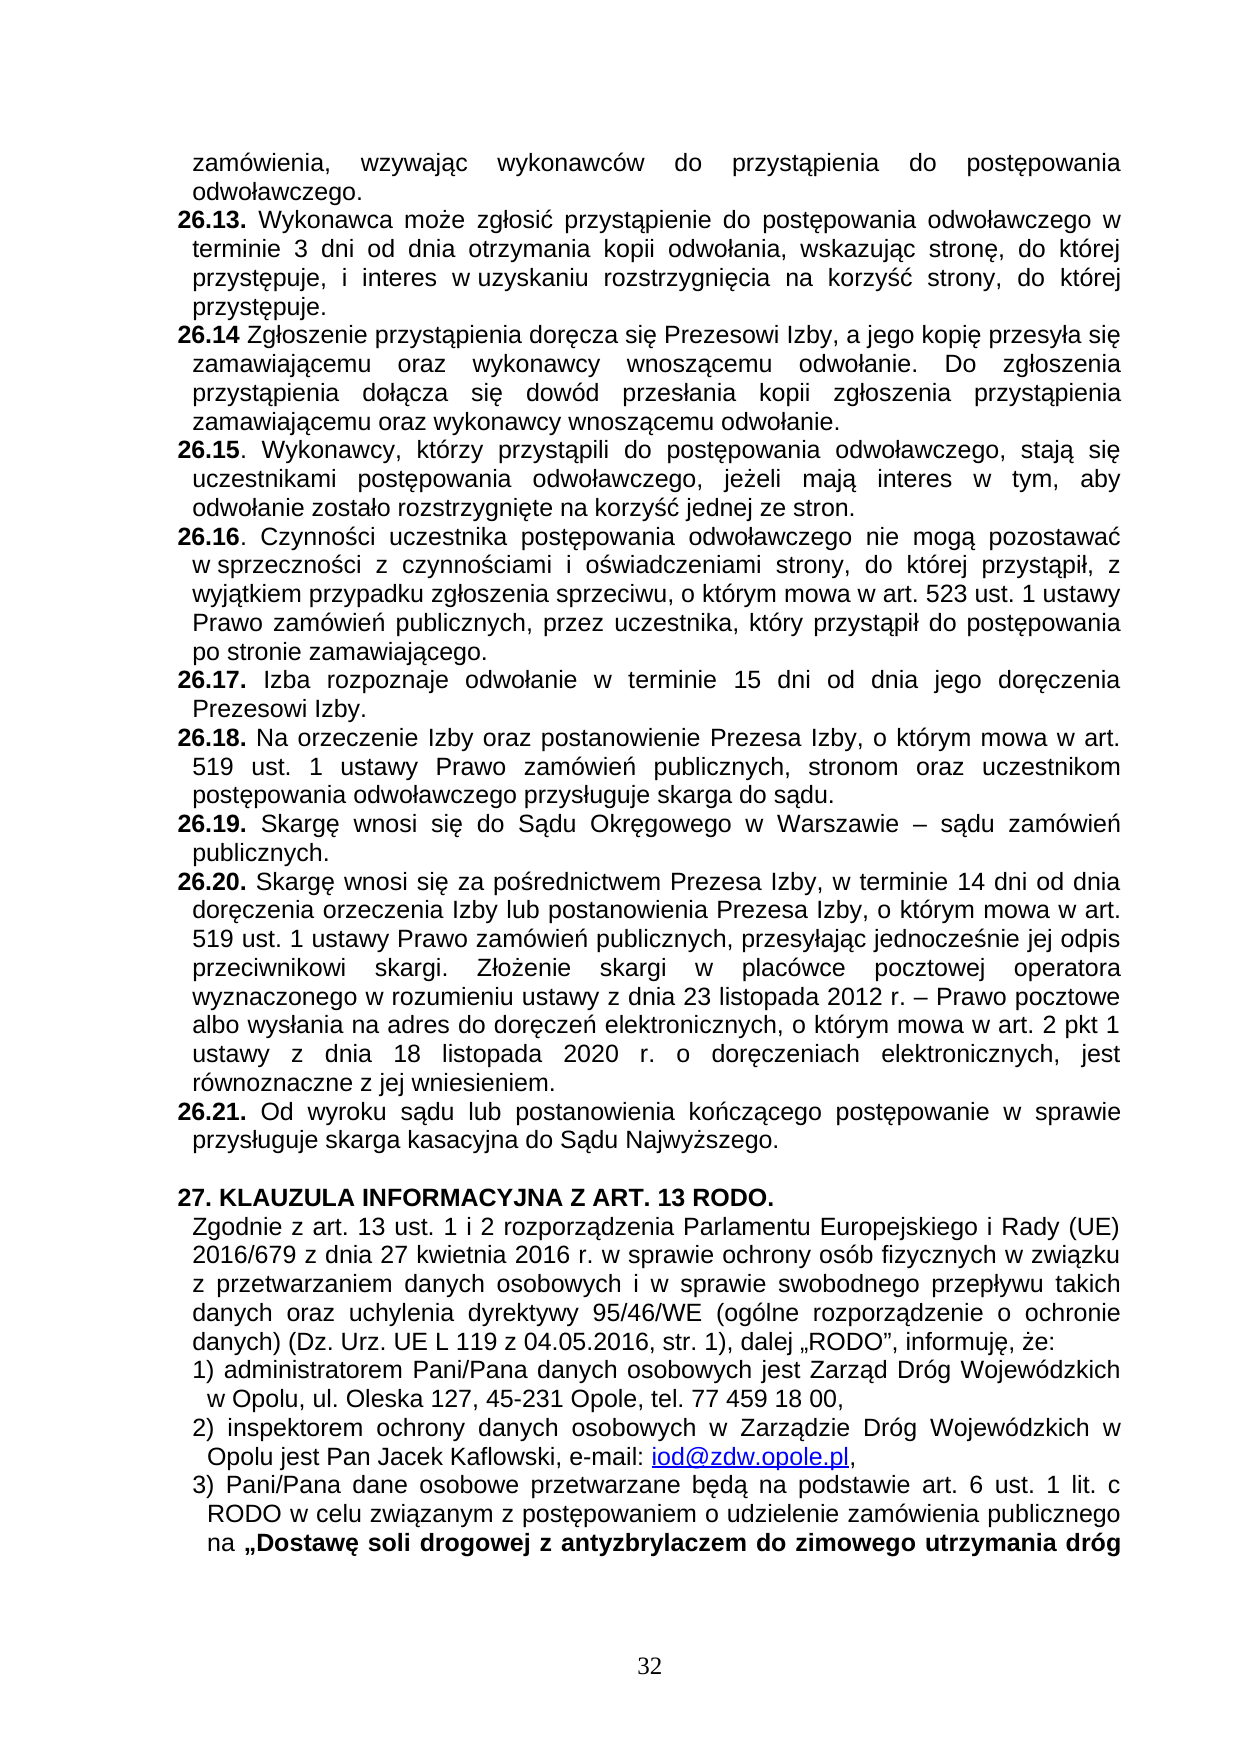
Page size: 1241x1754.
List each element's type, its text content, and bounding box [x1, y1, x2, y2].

text 26.13. Wykonawca może zgłosić przystąpienie do postępowania odwoławczego w terminie 3 dni od dnia otrzymania kopii odwołania, wskazując stronę, do której przystępuje, i interes w uzyskaniu rozstrzygnięcia na korzyść strony, do której przystępuje. [177, 205, 1122, 320]
text 26.17. Izba rozpoznaje odwołanie w terminie 15 dni od dnia jego doręczenia Prezesowi Izby. [177, 665, 1122, 723]
text 26.15. Wykonawcy, którzy przystąpili do postępowania odwoławczego, stają się uczestnikami postępowania odwoławczego, jeżeli mają interes w tym, aby odwołanie zostało rozstrzygnięte na korzyść jednej ze stron. [177, 435, 1122, 521]
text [177, 148, 1122, 205]
text 26.16. Czynności uczestnika postępowania odwoławczego nie mogą pozostawać w sprzeczności z czynnościami i oświadczeniami strony, do której przystąpił, z wyjątkiem przypadku zgłoszenia sprzeciwu, o którym mowa w art. 523 ust. 1 ustawy Prawo zamówień publicznych, przez uczestnika, który przystąpił do postępowania po stronie zamawiającego. [177, 521, 1122, 665]
text 26.20. Skargę wnosi się za pośrednictwem Prezesa Izby, w terminie 14 dni od dnia doręczenia orzeczenia Izby lub postanowienia Prezesa Izby, o którym mowa w art. 519 ust. 1 ustawy Prawo zamówień publicznych, przesyłając jednocześnie jej odpis przeciwnikowi skargi. Złożenie skargi w placówce pocztowej operatora wyznaczonego w rozumieniu ustawy z dnia 23 listopada 2012 r. – Prawo pocztowe albo wysłania na adres do doręczeń elektronicznych, o którym mowa w art. 2 pkt 1 ustawy z dnia 18 listopada 2020 r. o doręczeniach elektronicznych, jest równoznaczne z jej wniesieniem. [177, 866, 1122, 1096]
text Zgodnie z art. 13 ust. 1 i 2 rozporządzenia Parlamentu Europejskiego i Rady (UE) 2016/679 z dnia 27 kwietnia 2016 r. w sprawie ochrony osób fizycznych w związku z przetwarzaniem danych osobowych i w sprawie swobodnego przepływu takich danych oraz uchylenia dyrektywy 95/46/WE (ogólne rozporządzenie o ochronie danych) (Dz. Urz. UE L 119 z 04.05.2016, str. 1), dalej „RODO”, informuję, że: [192, 1211, 1122, 1355]
text 27. KLAUZULA INFORMACYJNA Z ART. 13 RODO. [177, 1183, 1122, 1211]
text 1) administratorem Pani/Pana danych osobowych jest Zarząd Dróg Wojewódzkich w Opolu, ul. Oleska 127, 45-231 Opole, tel. 77 459 18 00, [192, 1355, 1122, 1413]
text 26.14 Zgłoszenie przystąpienia doręcza się Prezesowi Izby, a jego kopię przesyła się zamawiającemu oraz wykonawcy wnoszącemu odwołanie. Do zgłoszenia przystąpienia dołącza się dowód przesłania kopii zgłoszenia przystąpienia zamawiającemu oraz wykonawcy wnoszącemu odwołanie. [177, 320, 1122, 435]
text 2) inspektorem ochrony danych osobowych w Zarządzie Dróg Wojewódzkich w Opolu jest Pan Jacek Kaflowski, e-mail: iod@zdw.opole.pl, [192, 1413, 1122, 1470]
text 26.21. Od wyroku sądu lub postanowienia kończącego postępowanie w sprawie przysługuje skarga kasacyjna do Sądu Najwyższego. [177, 1096, 1122, 1154]
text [192, 1470, 1122, 1556]
text 26.18. Na orzeczenie Izby oraz postanowienie Prezesa Izby, o którym mowa w art. 519 ust. 1 ustawy Prawo zamówień publicznych, stronom oraz uczestnikom postępowania odwoławczego przysługuje skarga do sądu. [177, 723, 1122, 809]
text 26.19. Skargę wnosi się do Sądu Okręgowego w Warszawie – sądu zamówień publicznych. [177, 809, 1122, 866]
